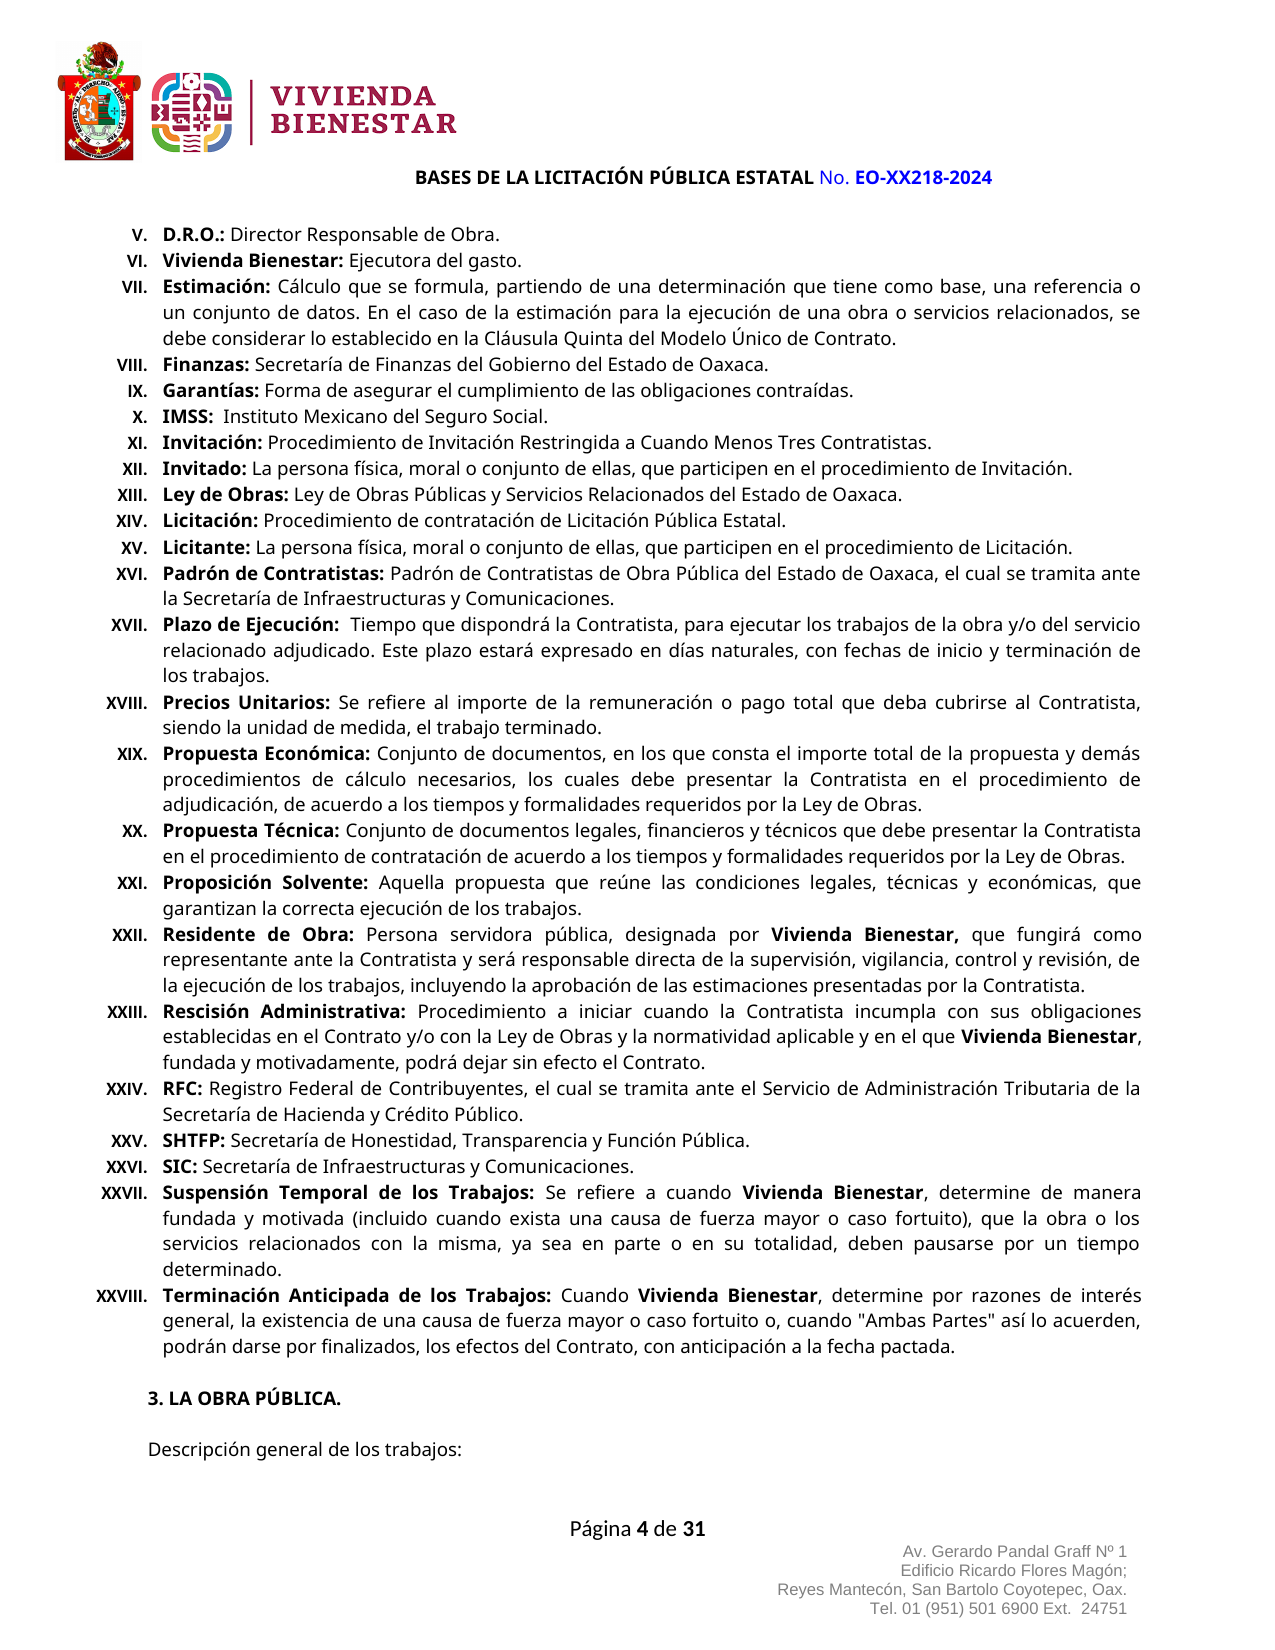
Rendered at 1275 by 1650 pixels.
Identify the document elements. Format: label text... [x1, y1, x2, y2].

list Plazo de Ejecución: Tiempo que dispondrá la Contratista, para ejecutar los trabajos de la obra y/o del servicio relacionado adjudicado. Este plazo estará expresado en días naturales, con fechas de inicio y terminación de los trabajos. [148, 612, 1142, 688]
list Ley de Obras: Ley de Obras Públicas y Servicios Relacionados del Estado de Oaxaca. [148, 482, 1142, 507]
list Propuesta Técnica: Conjunto de documentos legales, financieros y técnicos que debe presentar la Contratista en el procedimiento de contratación de acuerdo a los tiempos y formalidades requeridos por la Ley de Obras. [148, 818, 1142, 869]
list Licitante: La persona física, moral o conjunto de ellas, que participen en el procedimiento de Licitación. [148, 534, 1142, 559]
list Precios Unitarios: Se refiere al importe de la remuneración o pago total que deba cubrirse al Contratista, siendo la unidad de medida, el trabajo terminado. [148, 689, 1142, 740]
list Residente de Obra: Persona servidora pública, designada por Vivienda Bienestar, que fungirá como representante ante la Contratista y será responsable directa de la supervisión, vigilancia, control y revisión, de la ejecución de los trabajos, incluyendo la aprobación de las estimaciones presentadas por la Contratista. [148, 921, 1142, 998]
list IMSS: Instituto Mexicano del Seguro Social. [148, 403, 1142, 429]
list Vivienda Bienestar: Ejecutora del gasto. [148, 248, 1142, 273]
list Invitado: La persona física, moral o conjunto de ellas, que participen en el procedimiento de Invitación. [148, 456, 1142, 481]
list Estimación: Cálculo que se formula, partiendo de una determinación que tiene como base, una referencia o un conjunto de datos. En el caso de la estimación para la ejecución de una obra o servicios relacionados, se debe considerar lo establecido en la Cláusula Quinta del Modelo Único de Contrato. [148, 274, 1142, 350]
list Licitación: Procedimiento de contratación de Licitación Pública Estatal. [148, 508, 1142, 533]
list RFC: Registro Federal de Contribuyentes, el cual se tramita ante el Servicio de Administración Tributaria de la Secretaría de Hacienda y Crédito Público. [148, 1076, 1142, 1127]
list Invitación: Procedimiento de Invitación Restringida a Cuando Menos Tres Contratistas. [148, 429, 1142, 455]
list D.R.O.: Director Responsable de Obra. [148, 221, 1142, 247]
list SIC: Secretaría de Infraestructuras y Comunicaciones. [148, 1153, 1142, 1179]
picture [147, 64, 473, 161]
list Proposición Solvente: Aquella propuesta que reúne las condiciones legales, técnicas y económicas, que garantizan la correcta ejecución de los trabajos. [148, 869, 1142, 921]
text 3. LA OBRA PÚBLICA. [148, 1385, 1127, 1410]
picture [55, 41, 143, 163]
list Garantías: Forma de asegurar el cumplimiento de las obligaciones contraídas. [148, 377, 1142, 403]
list Padrón de Contratistas: Padrón de Contratistas de Obra Pública del Estado de Oaxaca, el cual se tramita ante la Secretaría de Infraestructuras y Comunicaciones. [148, 560, 1142, 611]
list Terminación Anticipada de los Trabajos: Cuando Vivienda Bienestar, determine por razones de interés general, la existencia de una causa de fuerza mayor o caso fortuito o, cuando "Ambas Partes" así lo acuerden, podrán darse por finalizados, los efectos del Contrato, con anticipación a la fecha pactada. [148, 1282, 1142, 1359]
text Descripción general de los trabajos: [148, 1436, 1127, 1461]
list Propuesta Económica: Conjunto de documentos, en los que consta el importe total de la propuesta y demás procedimientos de cálculo necesarios, los cuales debe presentar la Contratista en el procedimiento de adjudicación, de acuerdo a los tiempos y formalidades requeridos por la Ley de Obras. [148, 741, 1142, 817]
list Rescisión Administrativa: Procedimiento a iniciar cuando la Contratista incumpla con sus obligaciones establecidas en el Contrato y/o con la Ley de Obras y la normatividad aplicable y en el que Vivienda Bienestar, fundada y motivadamente, podrá dejar sin efecto el Contrato. [148, 998, 1142, 1075]
list SHTFP: Secretaría de Honestidad, Transparencia y Función Pública. [148, 1127, 1142, 1153]
list Suspensión Temporal de los Trabajos: Se refiere a cuando Vivienda Bienestar, determine de manera fundada y motivada (incluido cuando exista una causa de fuerza mayor o caso fortuito), que la obra o los servicios relacionados con la misma, ya sea en parte o en su totalidad, deben pausarse por un tiempo determinado. [148, 1179, 1142, 1282]
list Finanzas: Secretaría de Finanzas del Gobierno del Estado de Oaxaca. [148, 351, 1142, 376]
